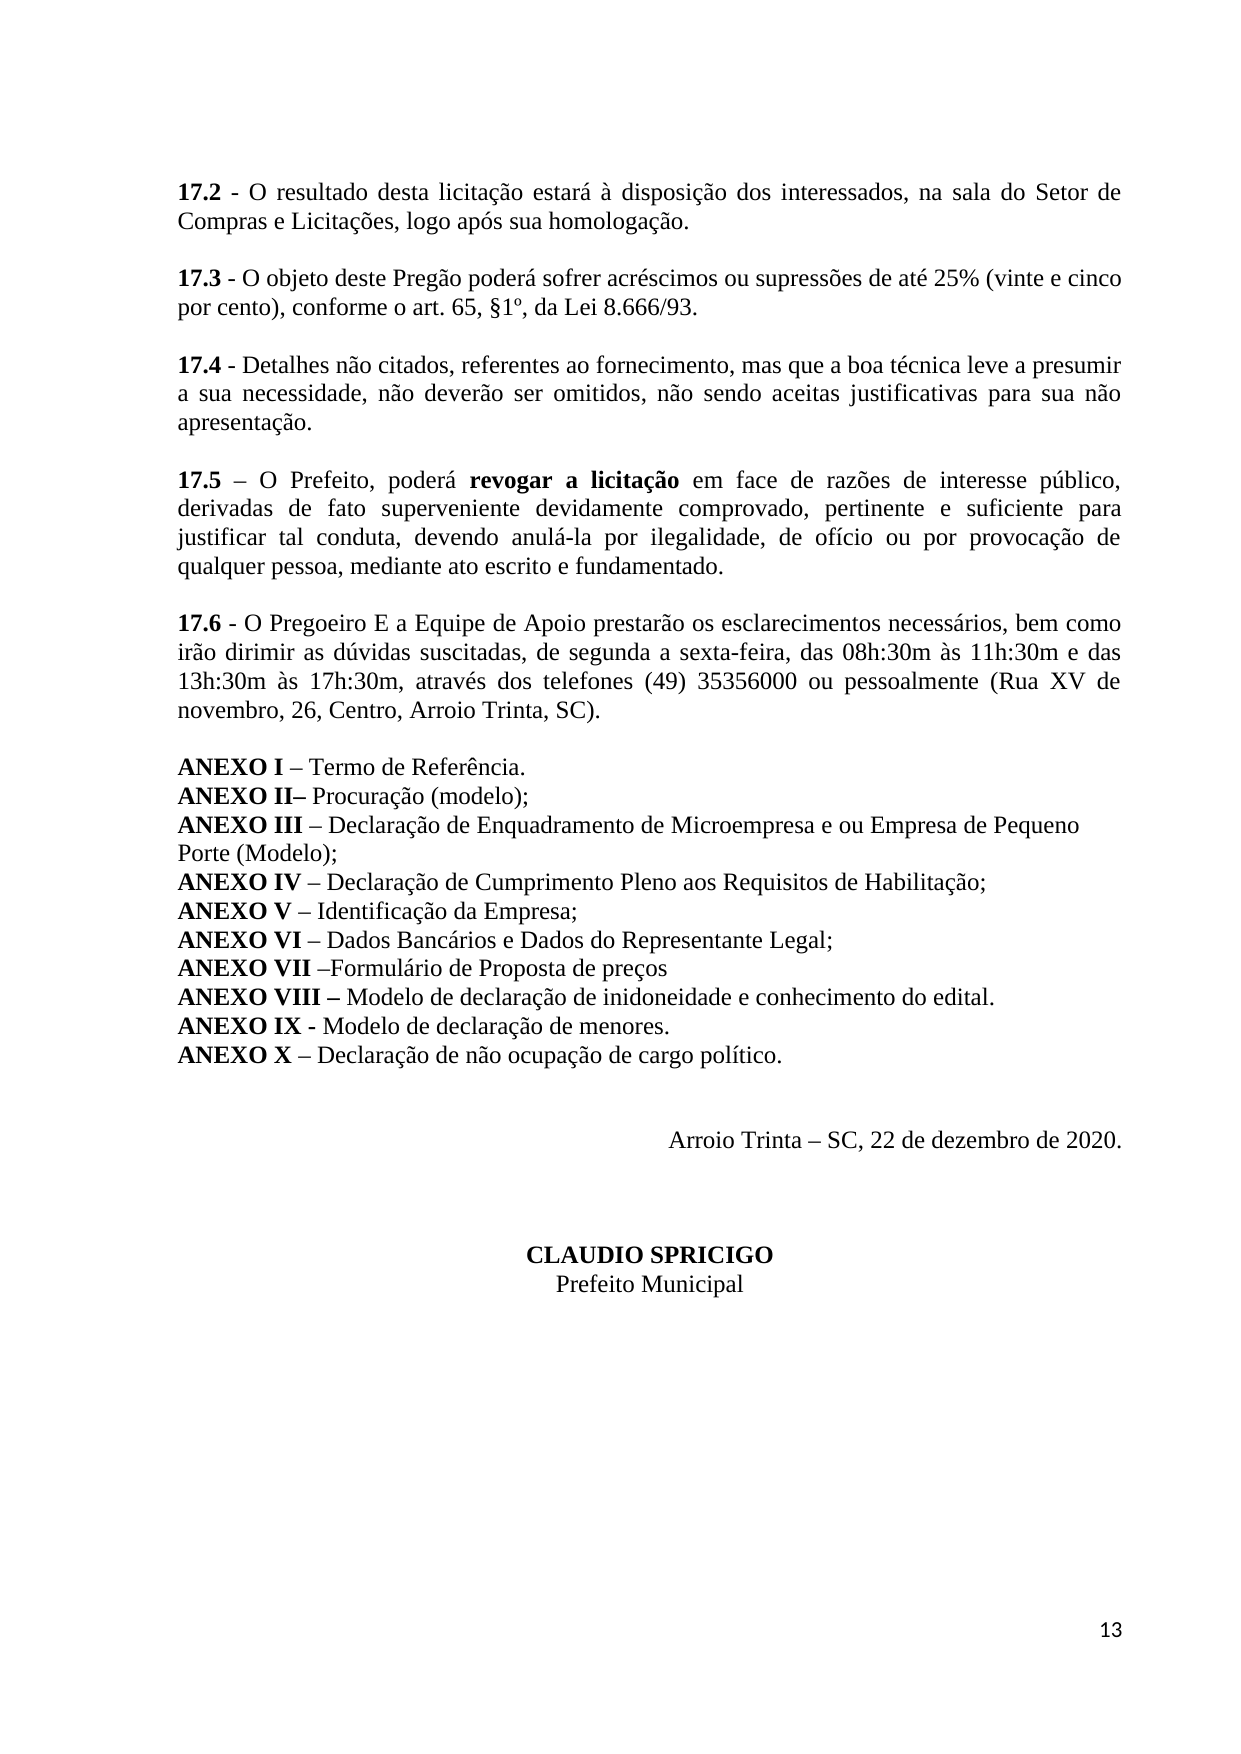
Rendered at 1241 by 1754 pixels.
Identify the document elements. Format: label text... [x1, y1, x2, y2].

text ANEXO III – Declaração de Enquadramento de Microempresa e ou Empresa de Pequeno Porte (Modelo); [177, 810, 1122, 867]
text 17.4 - Detalhes não citados, referentes ao fornecimento, mas que a boa técnica leve a presumir a sua necessidade, não deverão ser omitidos, não sendo aceitas justificativas para sua não apresentação. [177, 350, 1122, 436]
text 17.2 - O resultado desta licitação estará à disposição dos interessados, na sala do Setor de Compras e Licitações, logo após sua homologação. [177, 177, 1122, 235]
text 17.3 - O objeto deste Pregão poderá sofrer acréscimos ou supressões de até 25% (vinte e cinco por cento), conforme o art. 65, §1º, da Lei 8.666/93. [177, 263, 1122, 321]
text ANEXO I – Termo de Referência. [177, 752, 1122, 781]
text 17.5 – O Prefeito, poderá revogar a licitação em face de razões de interesse público, derivadas de fato superveniente devidamente comprovado, pertinente e suficiente para justificar tal conduta, devendo anulá-la por ilegalidade, de ofício ou por provocação de qualquer pessoa, mediante ato escrito e fundamentado. [177, 465, 1122, 580]
text ANEXO IV – Declaração de Cumprimento Pleno aos Requisitos de Habilitação; [177, 867, 1122, 896]
text ANEXO VII –Formulário de Proposta de preços [177, 953, 1122, 982]
text Arroio Trinta – SC, 22 de dezembro de 2020. [177, 1125, 1122, 1154]
text ANEXO V – Identificação da Empresa; [177, 896, 1122, 925]
text ANEXO VIII – Modelo de declaração de inidoneidade e conhecimento do edital. [177, 982, 1122, 1011]
text ANEXO IX - Modelo de declaração de menores. [177, 1011, 1122, 1040]
text ANEXO II– Procuração (modelo); [177, 781, 1122, 810]
text ANEXO VI – Dados Bancários e Dados do Representante Legal; [177, 925, 1122, 953]
text Prefeito Municipal [177, 1269, 1122, 1298]
text ANEXO X – Declaração de não ocupação de cargo político. [177, 1040, 1122, 1068]
text CLAUDIO SPRICIGO [177, 1240, 1122, 1269]
text 17.6 - O Pregoeiro E a Equipe de Apoio prestarão os esclarecimentos necessários, bem como irão dirimir as dúvidas suscitadas, de segunda a sexta-feira, das 08h:30m às 11h:30m e das 13h:30m às 17h:30m, através dos telefones (49) 35356000 ou pessoalmente (Rua XV de novembro, 26, Centro, Arroio Trinta, SC). [177, 608, 1122, 723]
